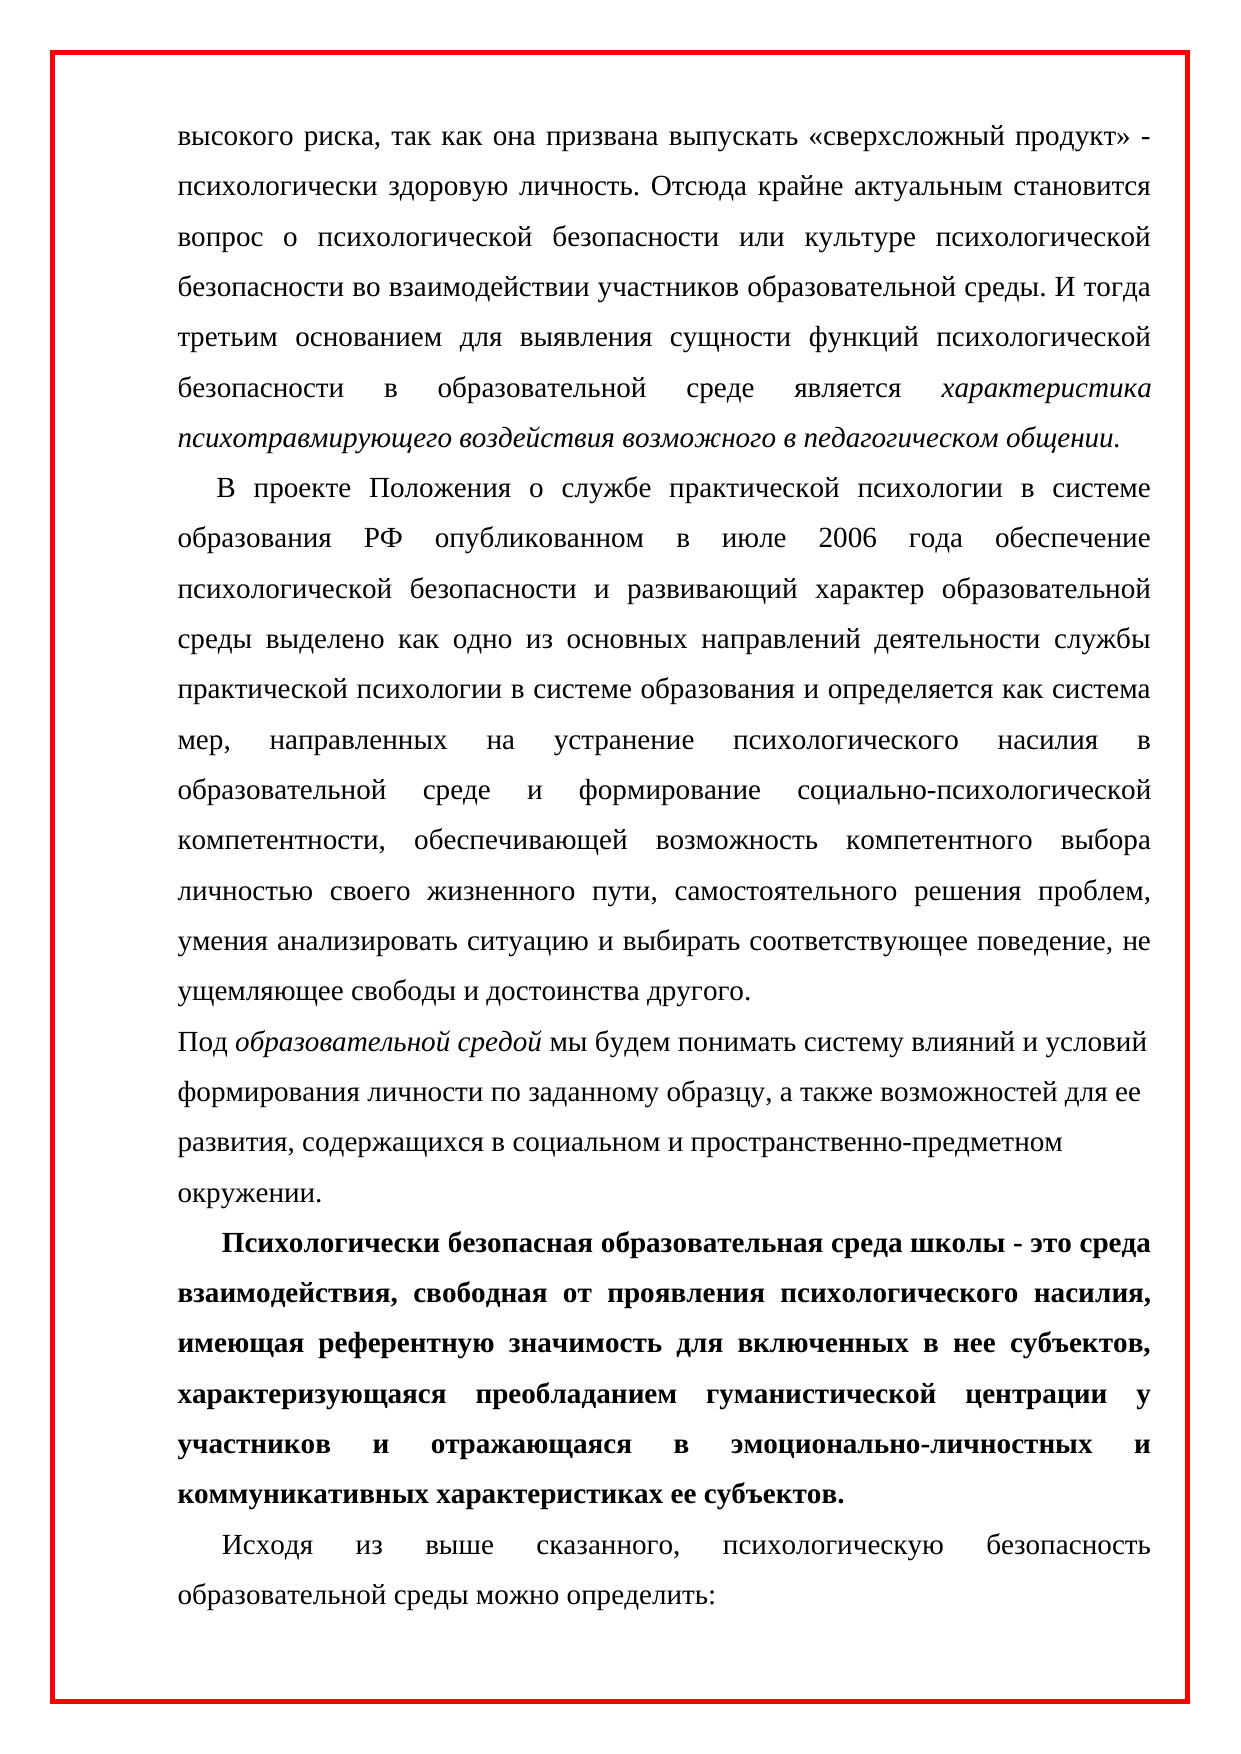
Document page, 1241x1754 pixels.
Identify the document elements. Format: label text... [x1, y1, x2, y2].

text В проекте Положения о службе практической психологии в системе образования РФ опубликованном в июле 2006 года обеспечение психологической безопасности и развивающий характер образовательной среды выделено как одно из основных направлений деятельности службы практической психологии в системе образования и определяется как система мер, направленных на устранение психологического насилия в образовательной среде и формирование социально-психологической компетентности, обеспечивающей возможность компетентного выбора личностью своего жизненного пути, самостоятельного решения проблем, умения анализировать ситуацию и выбирать соответствующее поведение, не ущемляющее свободы и достоинства другого. [177, 470, 1152, 1007]
text Под образовательной средой мы будем понимать систему влияний и условий формирования личности по заданному образцу, а также возможностей для ее развития, содержащихся в социальном и пространственно-предметном окружении. [177, 1024, 1152, 1208]
text Исходя из выше сказанного, психологическую безопасность образовательной среды можно определить: [177, 1527, 1152, 1611]
text Психологически безопасная образовательная среда школы - это среда взаимодействия, свободная от проявления психологического насилия, имеющая референтную значимость для включенных в нее субъектов, характеризующаяся преобладанием гуманистической центрации у участников и отражающаяся в эмоционально-личностных и коммуникативных характеристиках ее субъектов. [177, 1225, 1152, 1510]
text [177, 118, 1152, 453]
